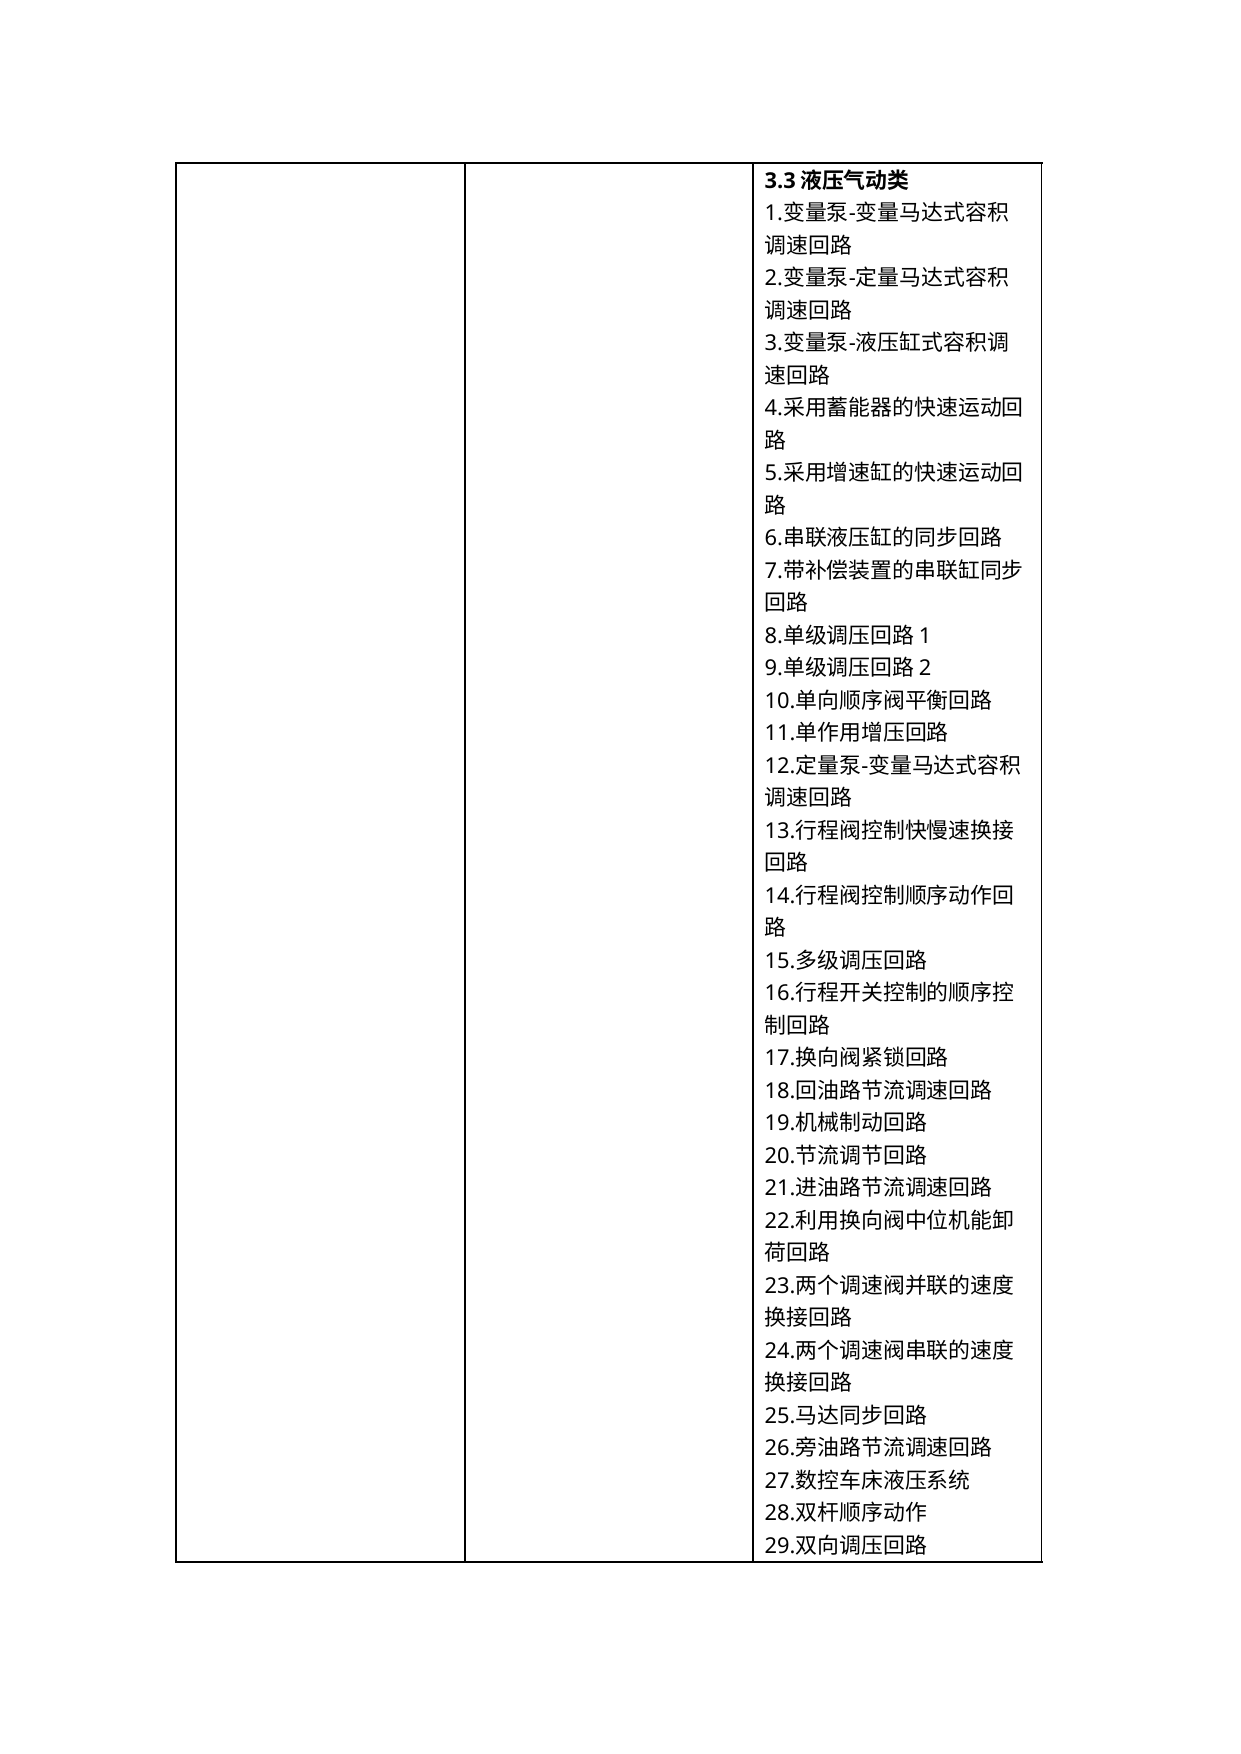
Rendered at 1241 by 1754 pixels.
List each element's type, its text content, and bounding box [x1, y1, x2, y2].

table_cell [466, 164, 752, 1561]
table_cell 7 [177, 164, 464, 1561]
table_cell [754, 164, 1041, 1561]
